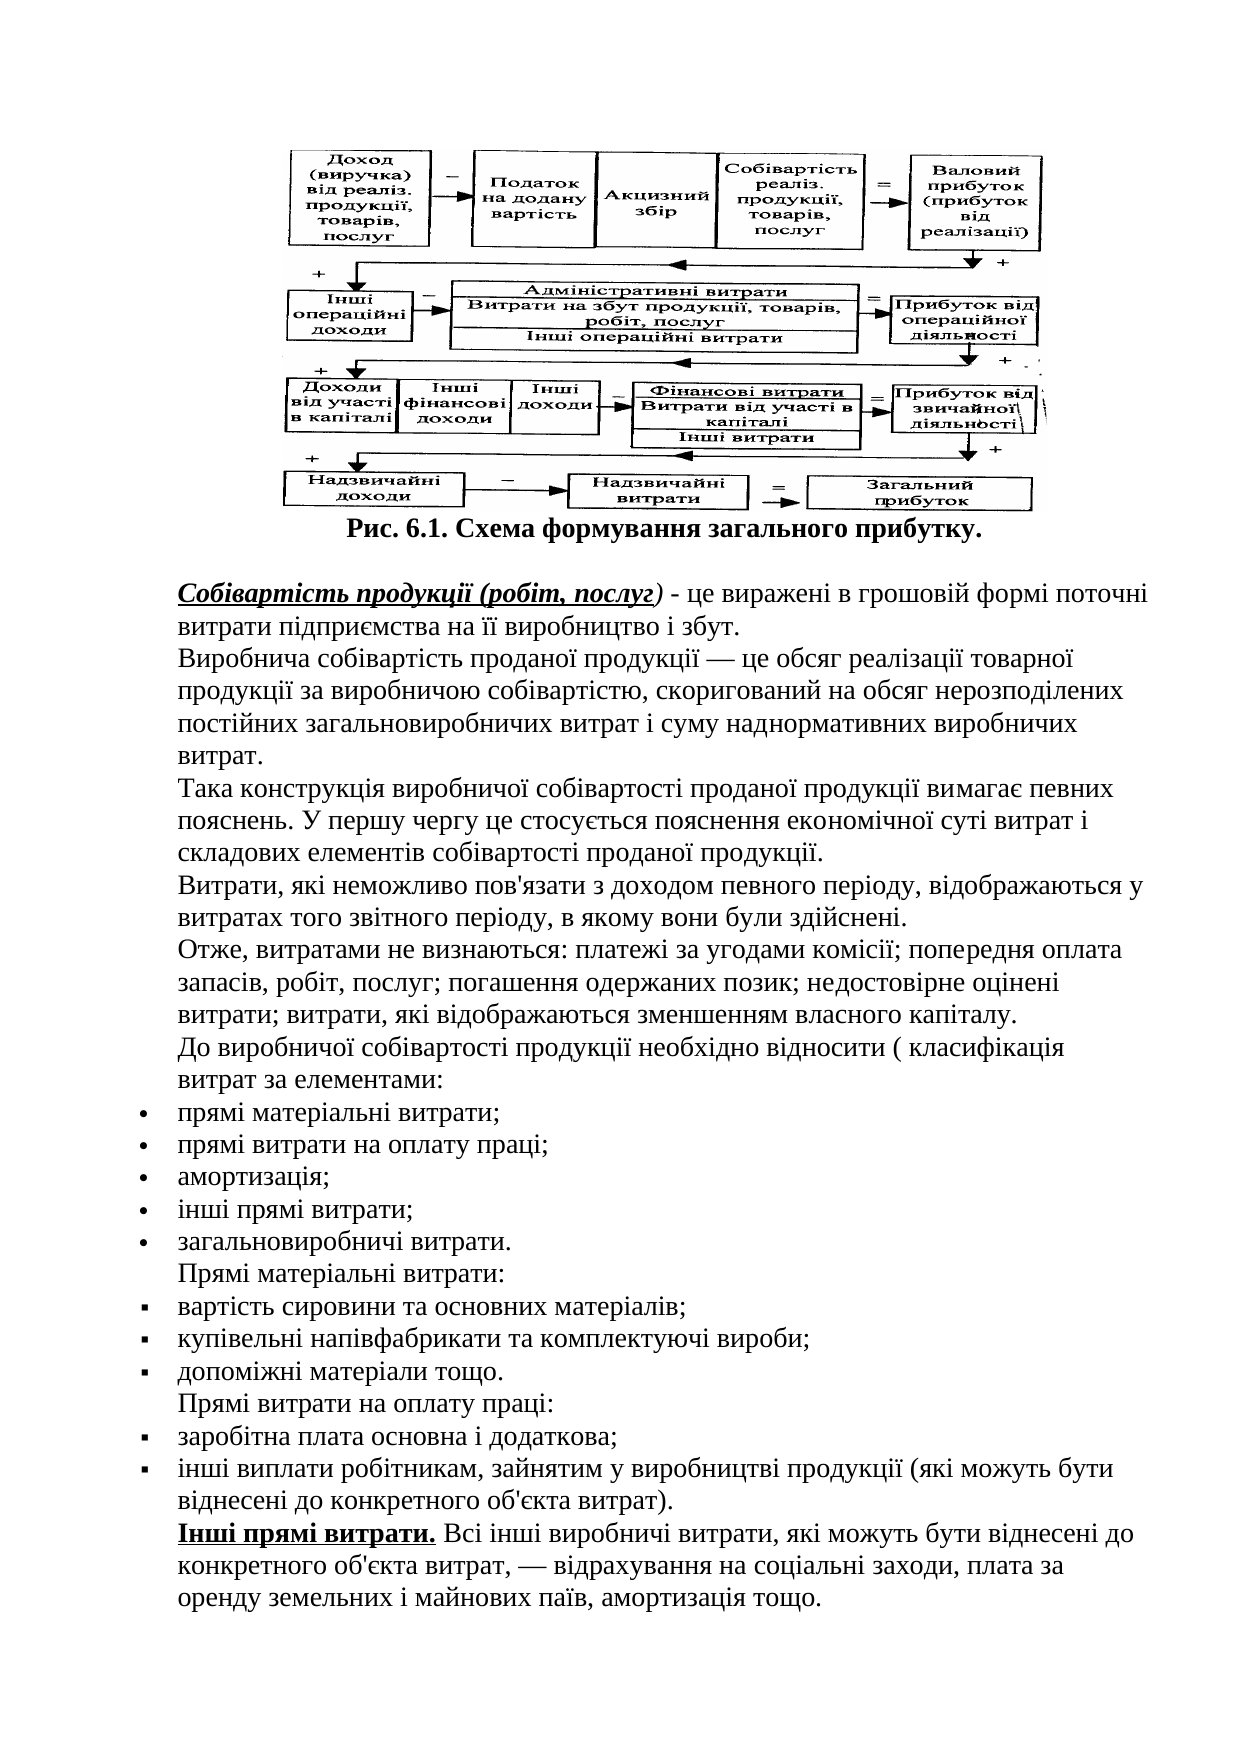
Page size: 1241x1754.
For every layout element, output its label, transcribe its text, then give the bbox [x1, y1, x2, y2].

list вартість сировини та основних матеріалів; [140, 1289, 1152, 1321]
list прямі матеріальні витрати; [140, 1094, 1152, 1127]
text Прямі витрати на оплату праці: [177, 1386, 1152, 1418]
list купівельні напівфабрикати та комплектуючі вироби; [140, 1321, 1152, 1354]
list прямі витрати на оплату праці; [140, 1127, 1152, 1159]
list заробітна плата основна і додаткова; [140, 1418, 1152, 1451]
text Така конструкція виробничої собівартості проданої продукції вимагає певних пояснень. У першу чергу це стосується пояснення економічної суті витрат і складових елементів собівартості проданої продукції. [177, 771, 1152, 868]
text Інші прямі витрати. Всі інші виробничі витрати, які можуть бути віднесені до конкретного об'єкта витрат, — відрахування на соціальні заходи, плата за оренду земельних і майнових паїв, амортизація тощо. [177, 1516, 1152, 1613]
list амортизація; [140, 1159, 1152, 1192]
text Отже, витратами не визнаються: платежі за угодами комісії; попередня оплата запасів, робіт, послуг; погашення одержаних позик; недостовірне оцінені витрати; витрати, які відображаються зменшенням власного капіталу. [177, 933, 1152, 1030]
text Собівартість продукції (робіт, послуг) - це виражені в грошовій формі поточні витрати підприємства на її виробництво і збут. [177, 576, 1152, 641]
picture [282, 150, 1047, 512]
text Прямі матеріальні витрати: [177, 1257, 1152, 1289]
text До виробничої собівартості продукції необхідно відносити ( класифікація витрат за елементами: [177, 1030, 1152, 1094]
text Виробнича собівартість проданої продукції — це обсяг реалізації товарної продукції за виробничою собівартістю, скоригований на обсяг нерозподілених постійних загальновиробничих витрат і суму наднормативних виробничих витрат. [177, 641, 1152, 771]
list інші прямі витрати; [140, 1192, 1152, 1224]
list допоміжні матеріали тощо. [140, 1354, 1152, 1386]
list інші виплати робітникам, зайнятим у виробництві продукції (які можуть бути віднесені до конкретного об'єкта витрат). [140, 1451, 1152, 1516]
list загальновиробничі витрати. [140, 1224, 1152, 1257]
text Рис. 6.1. Схема формування загального прибутку. [177, 511, 1152, 544]
text Витрати, які неможливо пов'язати з доходом певного періоду, відображаються у витратах того звітного періоду, в якому вони були здійснені. [177, 868, 1152, 933]
